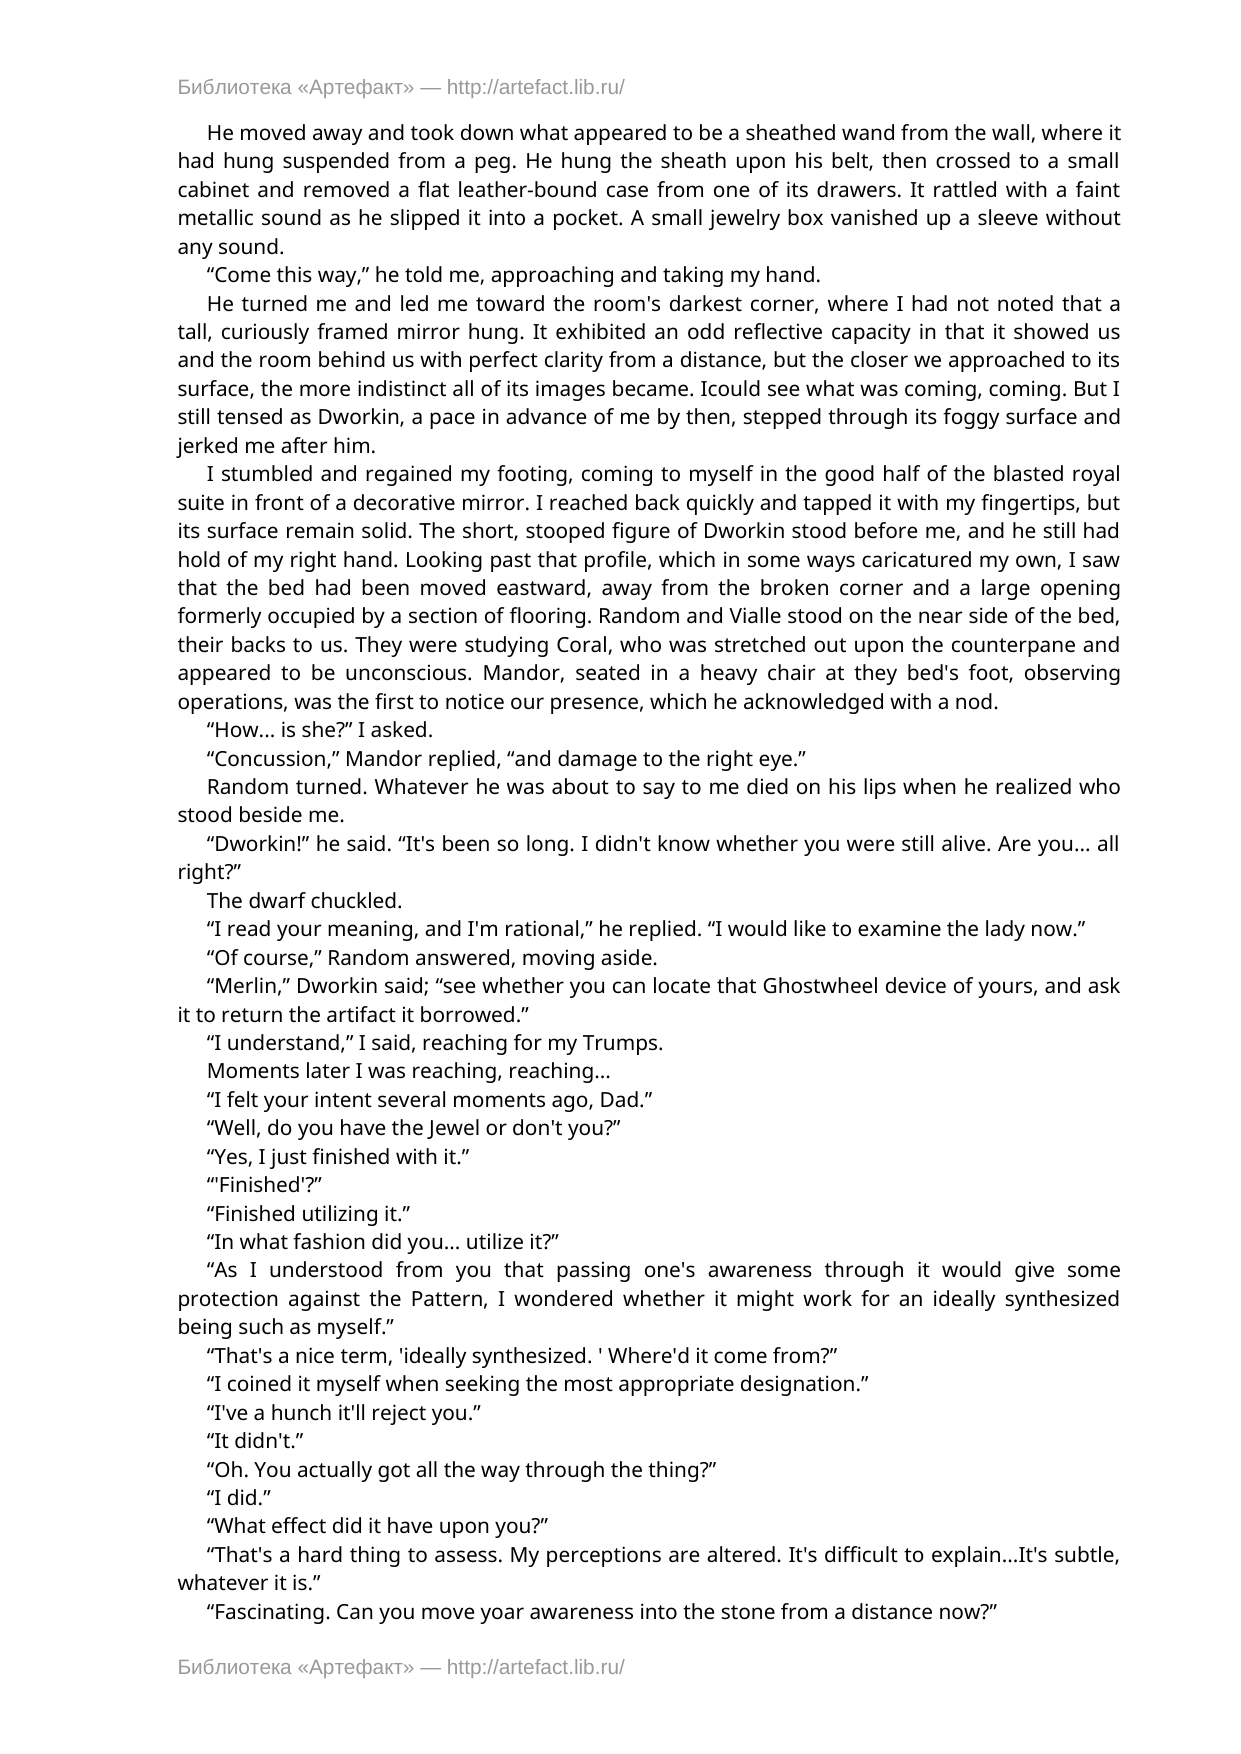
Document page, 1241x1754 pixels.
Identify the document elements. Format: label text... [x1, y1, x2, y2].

text “Finished utilizing it.” [177, 1199, 1122, 1227]
text The dwarf chuckled. [177, 886, 1122, 914]
text Moments later I was reaching, reaching... [177, 1057, 1122, 1085]
text “I did.” [177, 1483, 1122, 1512]
text “I understand,” I said, reaching for my Trumps. [177, 1028, 1122, 1057]
text “Come this way,” he told me, approaching and taking my hand. [177, 260, 1122, 289]
text Random turned. Whatever he was about to say to me died on his lips when he realized who stood beside me. [177, 772, 1122, 829]
text “Concussion,” Mandor replied, “and damage to the right eye.” [177, 744, 1122, 772]
text “It didn't.” [177, 1426, 1122, 1455]
text He moved away and took down what appeared to be a sheathed wand from the wall, where it had hung suspended from a peg. He hung the sheath upon his belt, then crossed to a small cabinet and removed a flat leather-bound case from one of its drawers. It rattled with a faint metallic sound as he slipped it into a pocket. A small jewelry box vanished up a sleeve without any sound. [177, 118, 1122, 260]
text I stumbled and regained my footing, coming to myself in the good half of the blasted royal suite in front of a decorative mirror. I reached back quickly and tapped it with my fingertips, but its surface remain solid. The short, stooped figure of Dworkin stood before me, and he still had hold of my right hand. Looking past that profile, which in some ways caricatured my own, I saw that the bed had been moved eastward, away from the broken corner and a large opening formerly occupied by a section of flooring. Random and Vialle stood on the near side of the bed, their backs to us. They were studying Coral, who was stretched out upon the counterpane and appeared to be unconscious. Mandor, seated in a heavy chair at they bed's foot, observing operations, was the first to notice our presence, which he acknowledged with a nod. [177, 459, 1122, 715]
text “What effect did it have upon you?” [177, 1512, 1122, 1540]
text “'Finished'?” [177, 1170, 1122, 1199]
text “Merlin,” Dworkin said; “see whether you can locate that Ghostwheel device of yours, and ask it to return the artifact it borrowed.” [177, 971, 1122, 1028]
text “In what fashion did you... utilize it?” [177, 1227, 1122, 1256]
text “Well, do you have the Jewel or don't you?” [177, 1113, 1122, 1142]
text “I read your meaning, and I'm rational,” he replied. “I would like to examine the lady now.” [177, 914, 1122, 943]
text “I've a hunch it'll reject you.” [177, 1398, 1122, 1426]
text “Yes, I just finished with it.” [177, 1142, 1122, 1170]
text “I felt your intent several moments ago, Dad.” [177, 1085, 1122, 1113]
text “That's a hard thing to assess. My perceptions are altered. It's difficult to explain...It's subtle, whatever it is.” [177, 1540, 1122, 1597]
text “How... is she?” I asked. [177, 715, 1122, 744]
text “That's a nice term, 'ideally synthesized. ' Where'd it come from?” [177, 1341, 1122, 1369]
text “Fascinating. Can you move yoar awareness into the stone from a distance now?” [177, 1597, 1122, 1625]
text “Of course,” Random answered, moving aside. [177, 943, 1122, 971]
text “As I understood from you that passing one's awareness through it would give some protection against the Pattern, I wondered whether it might work for an ideally synthesized being such as myself.” [177, 1256, 1122, 1341]
text “Oh. You actually got all the way through the thing?” [177, 1455, 1122, 1483]
text He turned me and led me toward the room's darkest corner, where I had not noted that a tall, curiously framed mirror hung. It exhibited an odd reflective capacity in that it showed us and the room behind us with perfect clarity from a distance, but the closer we approached to its surface, the more indistinct all of its images became. Icould see what was coming, coming. But I still tensed as Dworkin, a pace in advance of me by then, stepped through its foggy surface and jerked me after him. [177, 289, 1122, 459]
text “Dworkin!” he said. “It's been so long. I didn't know whether you were still alive. Are you... all right?” [177, 829, 1122, 886]
text “I coined it myself when seeking the most appropriate designation.” [177, 1369, 1122, 1398]
